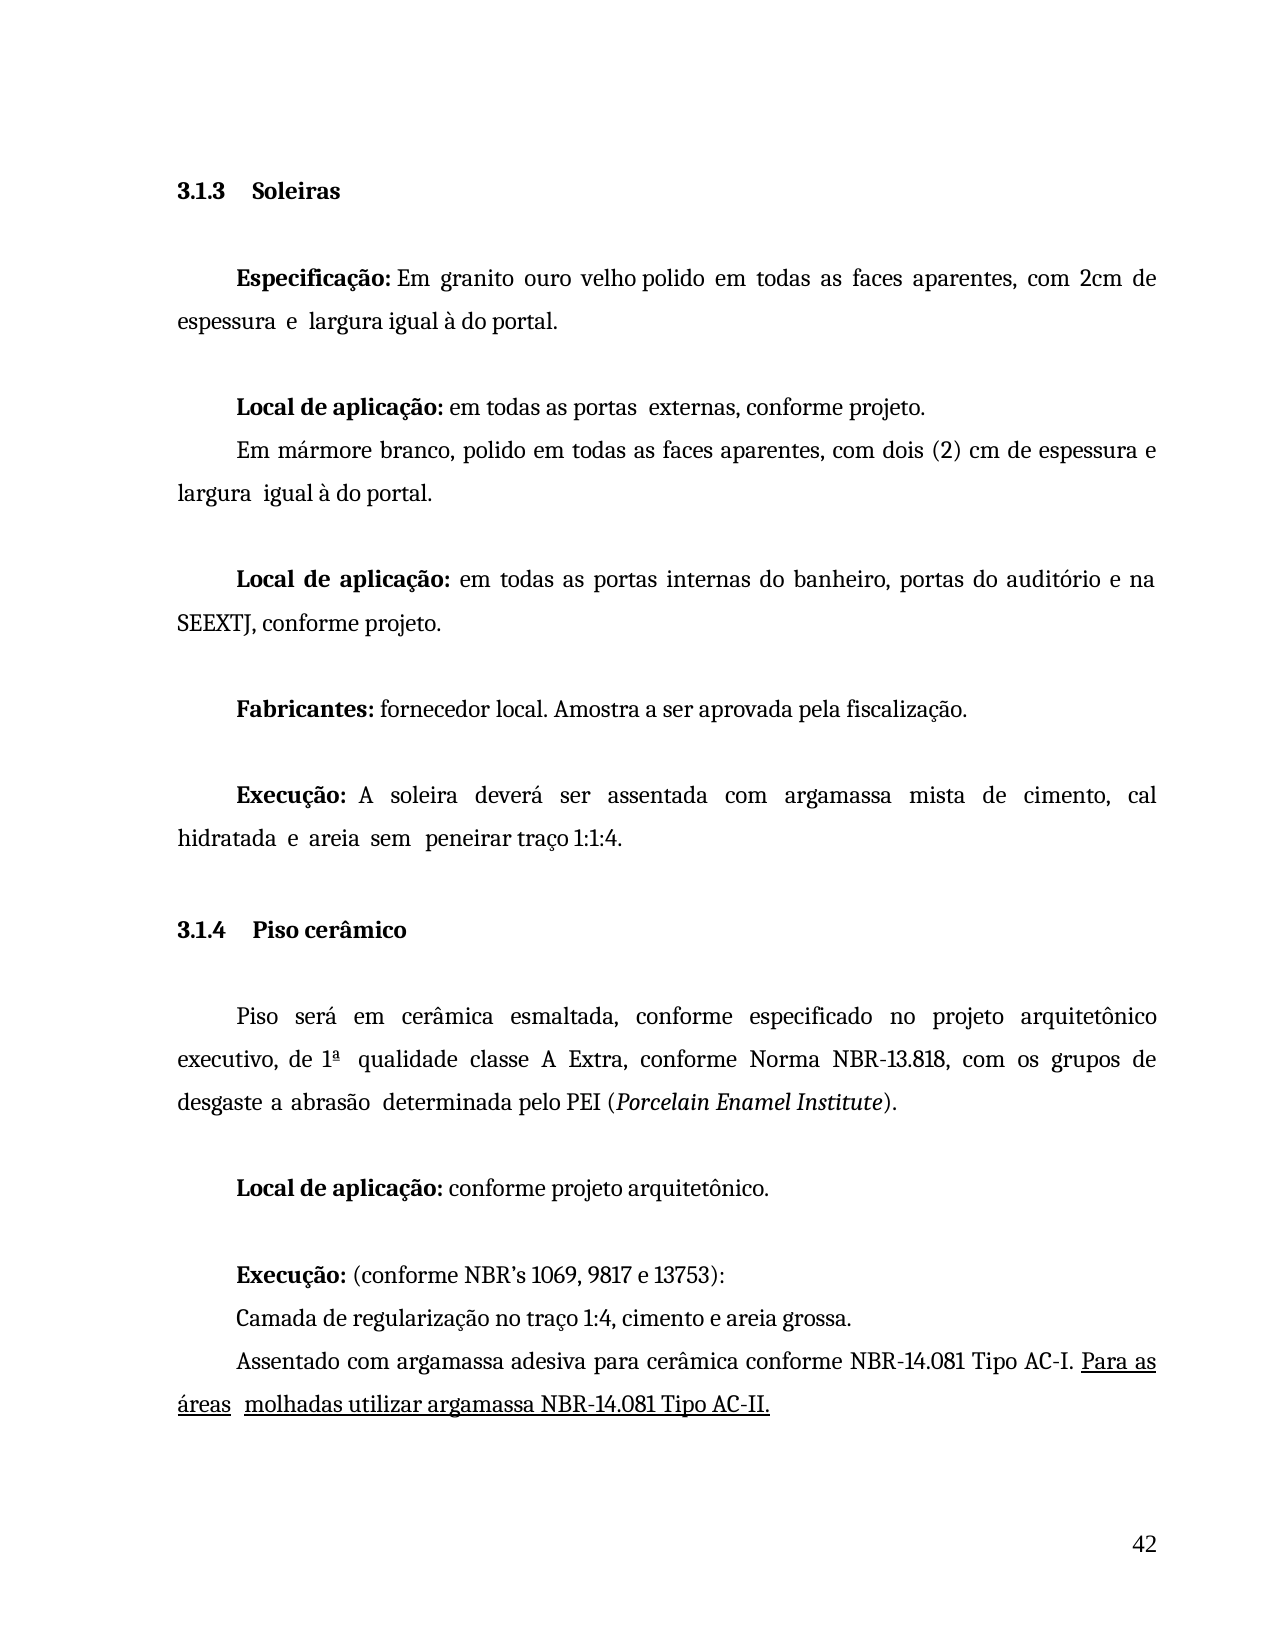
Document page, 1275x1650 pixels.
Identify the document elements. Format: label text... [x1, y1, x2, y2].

subtitle Soleiras [177, 177, 1157, 206]
subtitle Piso cerâmico [177, 916, 1157, 944]
text Local de aplicação: em todas as portas externas, conforme projeto. [177, 393, 1157, 422]
text Local de aplicação: em todas as portas internas do banheiro, portas do auditório e na SEEXTJ, conforme projeto. [177, 565, 1157, 637]
text Execução: (conforme NBR’s 1069, 9817 e 13753): [177, 1261, 1157, 1289]
text Em mármore branco, polido em todas as faces aparentes, com dois (2) cm de espessura e largura igual à do portal. [177, 436, 1157, 508]
text Piso será em cerâmica esmaltada, conforme especificado no projeto arquitetônico executivo, de 1ª qualidade classe A Extra, conforme Norma NBR-13.818, com os grupos de desgaste a abrasão determinada pelo PEI (Porcelain Enamel Institute). [177, 1002, 1157, 1117]
text Local de aplicação: conforme projeto arquitetônico. [177, 1174, 1157, 1203]
text Camada de regularização no traço 1:4, cimento e areia grossa. [177, 1304, 1157, 1332]
text Assentado com argamassa adesiva para cerâmica conforme NBR-14.081 Tipo AC-I. Para as áreas molhadas utilizar argamassa NBR-14.081 Tipo AC-II. [177, 1347, 1157, 1419]
text Fabricantes: fornecedor local. Amostra a ser aprovada pela fiscalização. [177, 695, 1157, 723]
text Execução: A soleira deverá ser assentada com argamassa mista de cimento, cal hidratada e areia sem peneirar traço 1:1:4. [177, 781, 1157, 853]
text Especificação: Em granito ouro velho polido em todas as faces aparentes, com 2cm de espessura e largura igual à do portal. [177, 263, 1157, 335]
